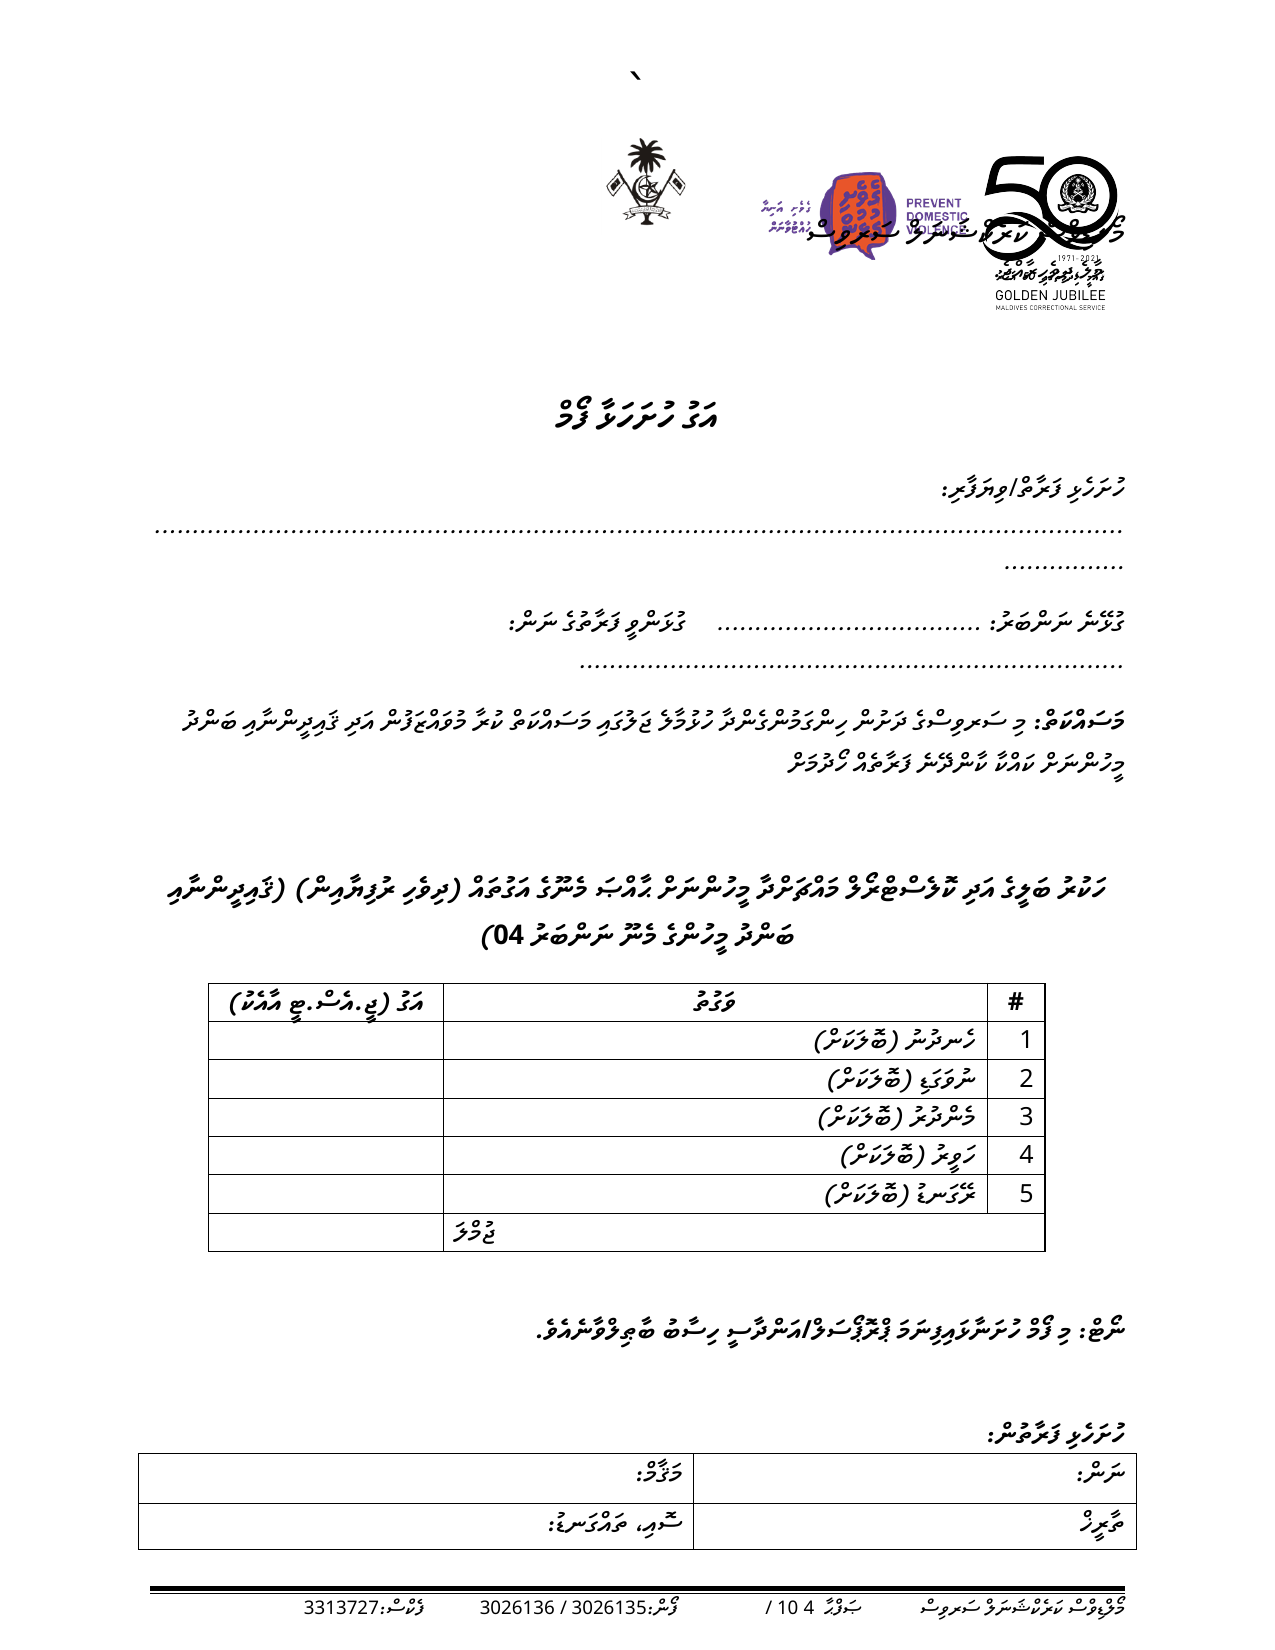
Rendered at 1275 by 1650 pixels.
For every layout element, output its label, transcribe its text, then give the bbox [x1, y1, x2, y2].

text ގުޅޭނެ ނަންބަރު: ................................... ގުޅަންވީ ފަރާތުގެ ނަން: ........................................................................ [150, 604, 1125, 677]
table_cell [209, 1137, 443, 1174]
table_cell މެންދުރު (ބޮލަކަށް) [444, 1099, 987, 1136]
text ނޯޓް: މި ފޯމް ހުށަނާޅައިފިނަމަ ޕްރޮޕޯސަލް/އަންދާސީ ހިސާބު ބާޠިލްވާނެއެވެ. [150, 1312, 1125, 1349]
table_cell 3 [988, 1099, 1044, 1136]
text އަގު ހުށަހަޅާ ފޯމް [150, 392, 1125, 441]
table_header އަގު (ޖީ.އެސް.ޓީ އާއެކު) [209, 984, 443, 1021]
text ހުށަހެޅި ފަރާތުން: [150, 1416, 1125, 1453]
text ހަކުރު ބަލީގެ އަދި ކޮލެސްޓްރޯލް މައްޗަށްދާ މީހުންނަށް ޙާއްޞަ މެނޫގެ އަގުތައް (ދިވެހި ރުފިޔާއިން) (ޤައިދީންނާއި ބަންދު މީހުންގެ މެނޫ ނަންބަރު 04) [150, 869, 1125, 956]
table_cell ރޭގަނޑު (ބޮލަކަށް) [444, 1175, 987, 1212]
table_header # [988, 984, 1044, 1021]
table_header މަޤާމް: [139, 1454, 693, 1503]
table_cell 2 [988, 1060, 1044, 1097]
table_header ވަގުތު [444, 984, 987, 1021]
text ހުށަހެޅި ފަރާތް/ވިޔަފާރި: ................................................................................................................................................ [150, 470, 1125, 578]
picture [601, 138, 686, 235]
table_cell [209, 1022, 443, 1059]
picture [982, 156, 1119, 310]
table_cell 5 [988, 1175, 1044, 1212]
table_cell ހަވީރު (ބޮލަކަށް) [444, 1137, 987, 1174]
table_cell ހެނދުނު (ބޮލަކަށް) [444, 1022, 987, 1059]
table_header ނަން: [694, 1454, 1136, 1503]
table_cell [209, 1060, 443, 1097]
text މަސައްކަތް: މި ސަރވިސްގެ ދަށުން ހިންގަމުންގެންދާ ހުޅުމާލެ ޖަލުގައި މަސައްކަތް ކުރާ މުވައްޒަފުން އަދި ޤައިދީންނާއި ބަންދު މީހުންނަށް ކައްކާ ކާންދޭނެ ފަރާތެއް ހޯދުމަށް [150, 702, 1125, 782]
table_cell ނުވަގަޑި (ބޮލަކަށް) [444, 1060, 987, 1097]
table_cell [209, 1214, 443, 1251]
table_cell 1 [988, 1022, 1044, 1059]
table_cell ޖުމްލަ [444, 1214, 1044, 1251]
table_cell [209, 1175, 443, 1212]
table_cell [209, 1099, 443, 1136]
table_cell ތާރީޚް [694, 1504, 1136, 1549]
table_cell 4 [988, 1137, 1044, 1174]
table_cell ސޮއި، ތައްގަނޑު: [139, 1504, 693, 1549]
picture [761, 172, 968, 260]
